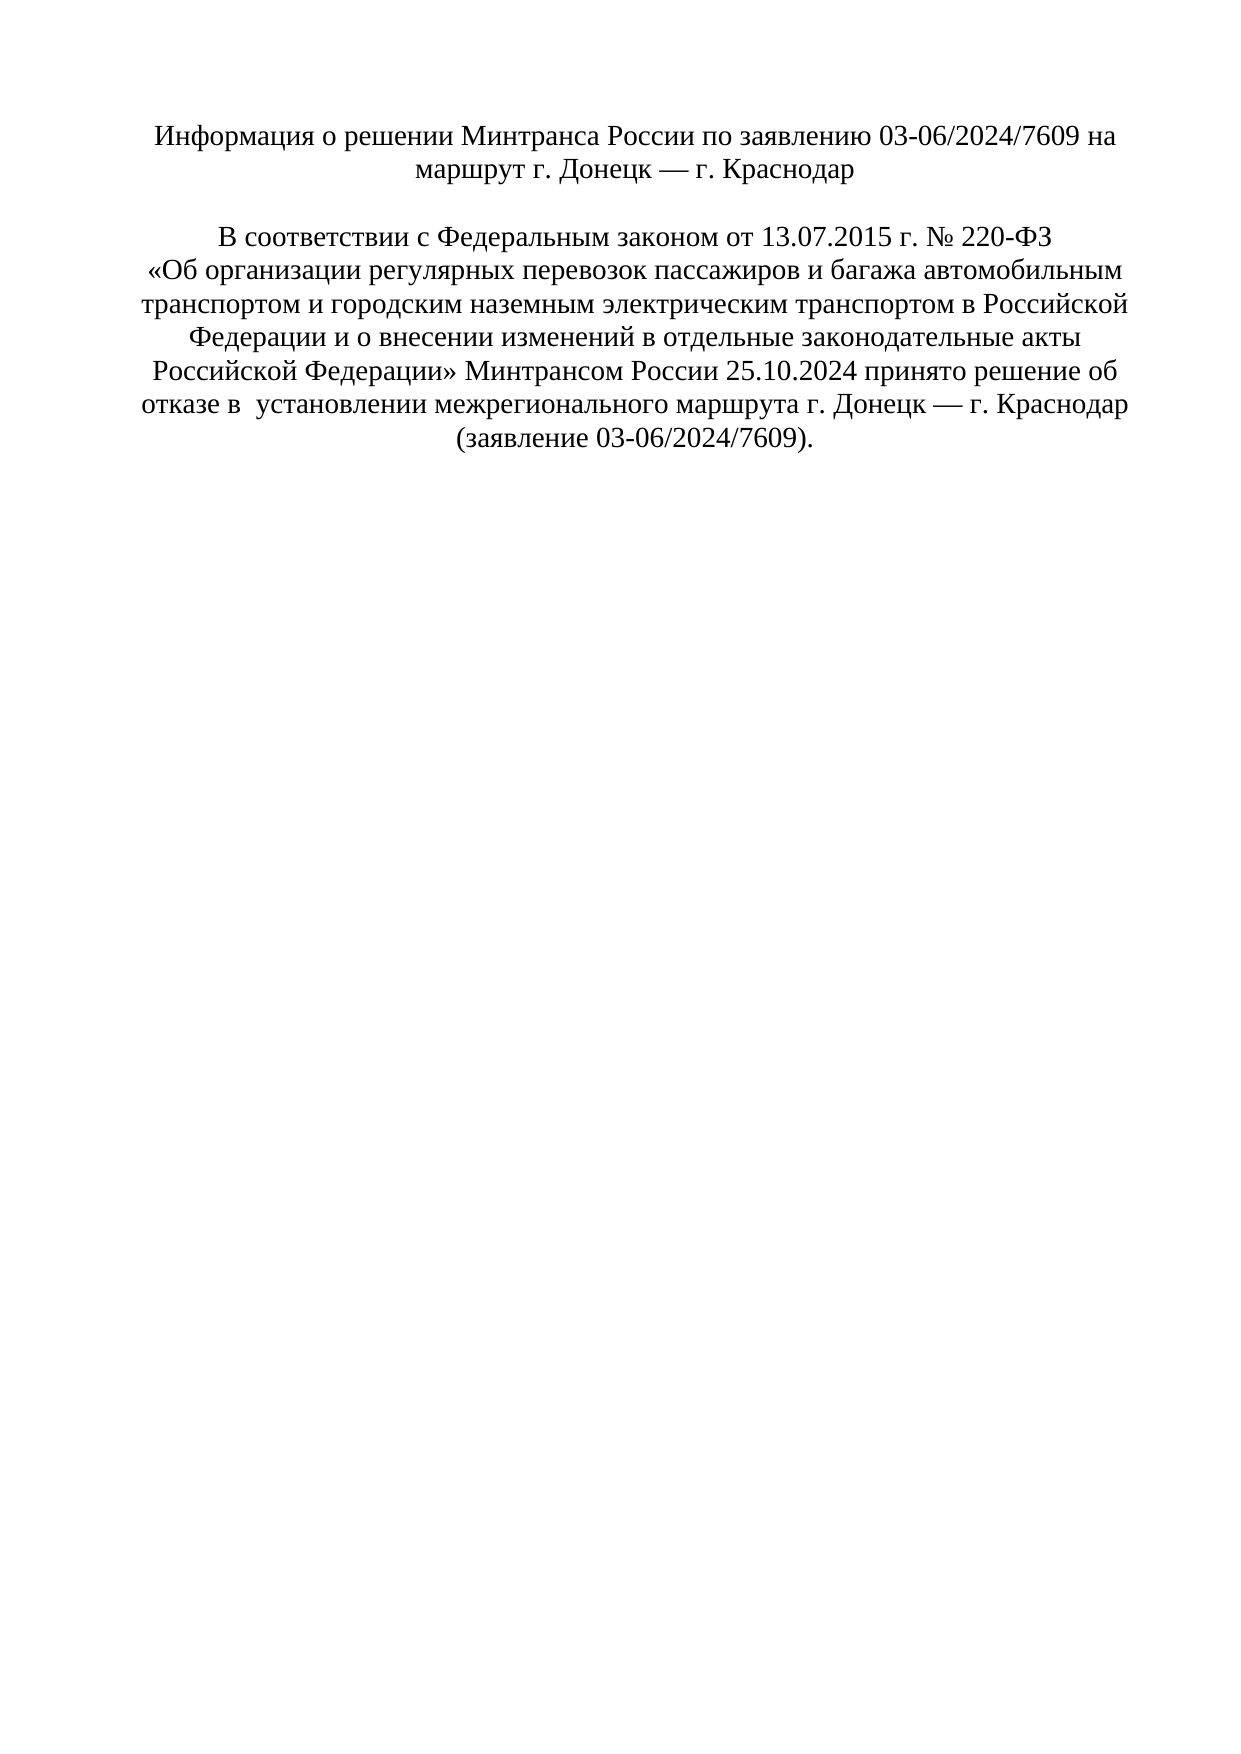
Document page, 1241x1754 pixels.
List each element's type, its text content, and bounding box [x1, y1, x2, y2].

text В соответствии с Федеральным законом от 13.07.2015 г. № 220-ФЗ «Об организации регулярных перевозок пассажиров и багажа автомобильным транспортом и городским наземным электрическим транспортом в Российской Федерации и о внесении изменений в отдельные законодательные акты Российской Федерации» Минтрансом России 25.10.2024 принято решение об отказе в установлении межрегионального маршрута г. Донецк — г. Краснодар (заявление 03-06/2024/7609). [118, 219, 1152, 453]
text Информация о решении Минтранса России по заявлению 03-06/2024/7609 на маршрут г. Донецк — г. Краснодар [118, 118, 1152, 185]
